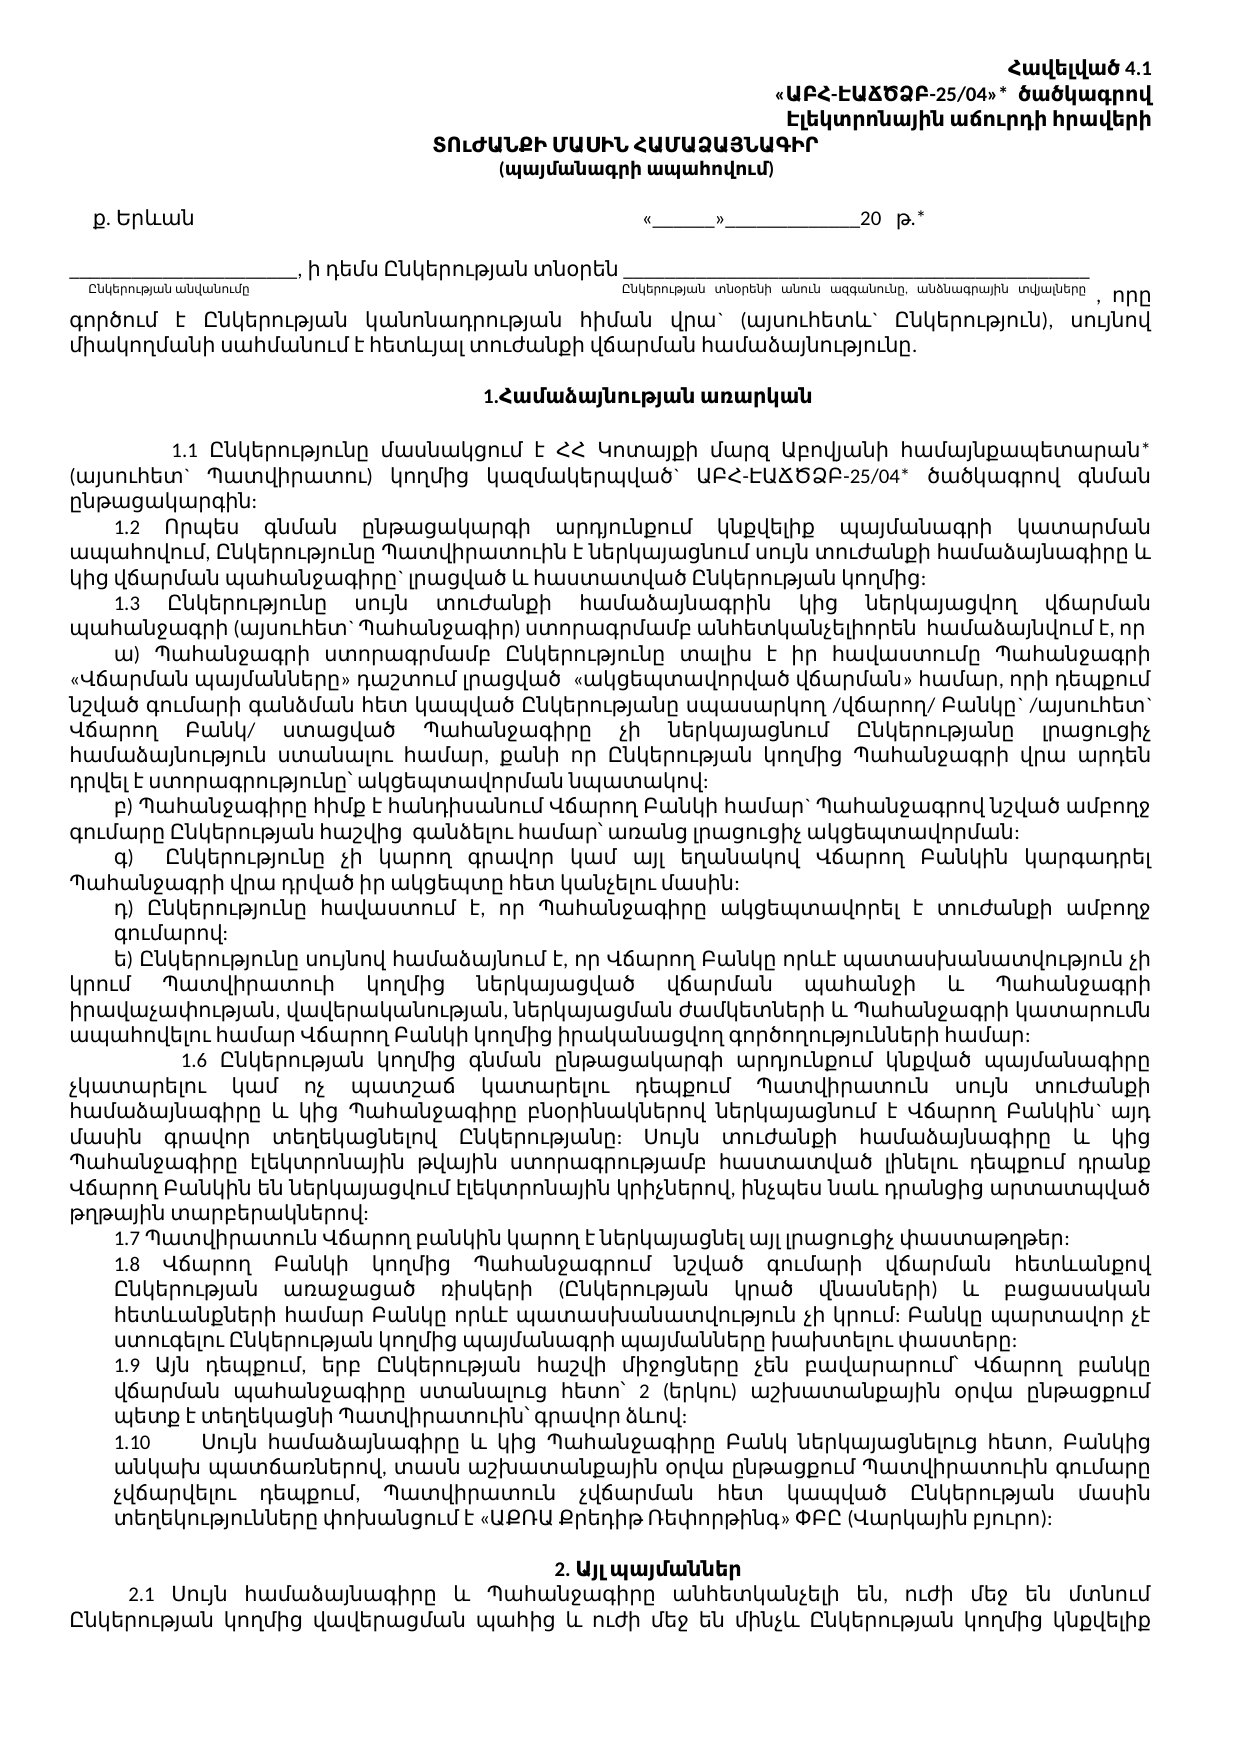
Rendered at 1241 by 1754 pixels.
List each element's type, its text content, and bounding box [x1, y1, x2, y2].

text ՏՈւԺԱՆՔԻ ՄԱՍԻՆ ՀԱՄԱՁԱՅՆԱԳԻՐ [69, 132, 1152, 157]
text դ) Ընկերությունը հավաստում է, որ Պահանջագիրը ակցեպտավորել է տուժանքի ամբողջ գումարով: [113, 895, 1152, 946]
text 1.8 Վճարող Բանկի կողմից Պահանջագրում նշված գումարի վճարման հետևանքով Ընկերության առաջացած ռիսկերի (Ընկերության կրած վնասների) և բացասական հետևանքների համար Բանկը որևէ պատասխանատվություն չի կրում: Բանկը պարտավոր չէ ստուգելու Ընկերության կողմից պայմանագրի պայմանները խախտելու փաստերը: [113, 1251, 1152, 1353]
text Հավելված 4.1 [69, 56, 1152, 81]
text ______________________, ի դեմս Ընկերության տնօրեն _____________________________________________ [69, 256, 1152, 282]
text 2. Այլ պայմաններ [144, 1556, 1152, 1581]
text «ԱԲՀ-ԷԱՃԾՁԲ-25/04»* ծածկագրով [69, 81, 1152, 106]
text ք. Երևան «______»_____________20 թ.* [69, 206, 1152, 231]
text 1.1 Ընկերությունը մասնակցում է ՀՀ Կոտայքի մարզ Աբովյանի համայնքապետարան* (այսուհետ` Պատվիրատու) կողմից կազմակերպված` ԱԲՀ-ԷԱՃԾՁԲ-25/04* ծածկագրով գնման ընթացակարգին: [69, 438, 1152, 514]
text 1.2 Որպես գնման ընթացակարգի արդյունքում կնքվելիք պայմանագրի կատարման ապահովում, Ընկերությունը Պատվիրատուին է ներկայացնում սույն տուժանքի համաձայնագիրը և կից վճարման պահանջագիրը` լրացված և հաստատված Ընկերության կողմից: [69, 514, 1152, 590]
text ե) Ընկերությունը սույնով համաձայնում է, որ Վճարող Բանկը որևէ պատասխանատվություն չի կրում Պատվիրատուի կողմից ներկայացված վճարման պահանջի և Պահանջագրի իրավաչափության, վավերականության, ներկայացման ժամկետների և Պահանջագրի կատարումն ապահովելու համար Վճարող Բանկի կողմից իրականացվող գործողությունների համար: [69, 946, 1152, 1048]
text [69, 1581, 1152, 1632]
text 1.10 Սույն համաձայնագիրը և կից Պահանջագիրը Բանկ ներկայացնելուց հետո, Բանկից անկախ պատճառներով, տասն աշխատանքային օրվա ընթացքում Պատվիրատուին գումարը չվճարվելու դեպքում, Պատվիրատուն չվճարման հետ կապված Ընկերության մասին տեղեկությունները փոխանցում է «ԱՔՌԱ Քրեդիթ Ռեփորթինգ» ՓԲԸ (Վարկային բյուրո): [113, 1429, 1152, 1531]
text գ) Ընկերությունը չի կարող գրավոր կամ այլ եղանակով Վճարող Բանկին կարգադրել Պահանջագրի վրա դրված իր ակցեպտը հետ կանչելու մասին: [69, 844, 1152, 895]
text 1.Համաձայնության առարկան [144, 383, 1152, 409]
text 1.9 Այն դեպքում, երբ Ընկերության հաշվի միջոցները չեն բավարարում՝ Վճարող բանկը վճարման պահանջագիրը ստանալուց հետո՝ 2 (երկու) աշխատանքային օրվա ընթացքում պետք է տեղեկացնի Պատվիրատուին՝ գրավոր ձևով: [113, 1353, 1152, 1429]
text ա) Պահանջագրի ստորագրմամբ Ընկերությունը տալիս է իր հավաստումը Պահանջագրի «Վճարման պայմանները» դաշտում լրացված «ակցեպտավորված վճարման» համար, որի դեպքում նշված գումարի գանձման հետ կապված Ընկերությանը սպասարկող /վճարող/ Բանկը` /այսուհետ` Վճարող Բանկ/ ստացված Պահանջագիրը չի ներկայացնում Ընկերությանը լրացուցիչ համաձայնություն ստանալու համար, քանի որ Ընկերության կողմից Պահանջագրի վրա արդեն դրվել է ստորագրությունը՝ ակցեպտավորման նպատակով: [69, 641, 1152, 793]
text Ընկերության անվանումը Ընկերության տնօրենի անուն ազգանունը, անձնագրային տվյալները , որը գործում է Ընկերության կանոնադրության հիման վրա` (այսուհետև` Ընկերություն), սույնով միակողմանի սահմանում է հետևյալ տուժանքի վճարման համաձայնությունը. [69, 282, 1152, 358]
text (պայմանագրի ապահովում) [69, 157, 1152, 180]
text Էլեկտրոնային աճուրդի հրավերի [69, 106, 1152, 132]
text 1.6 Ընկերության կողմից գնման ընթացակարգի արդյունքում կնքված պայմանագիրը չկատարելու կամ ոչ պատշաճ կատարելու դեպքում Պատվիրատուն սույն տուժանքի համաձայնագիրը և կից Պահանջագիրը բնօրինակներով ներկայացնում է Վճարող Բանկին` այդ մասին գրավոր տեղեկացնելով Ընկերությանը: Սույն տուժանքի համաձայնագիրը և կից Պահանջագիրը էլեկտրոնային թվային ստորագրությամբ հաստատված լինելու դեպքում դրանք Վճարող Բանկին են ներկայացվում էլեկտրոնային կրիչներով, ինչպես նաև դրանցից արտատպված թղթային տարբերակներով: [69, 1048, 1152, 1226]
text 1.3 Ընկերությունը սույն տուժանքի համաձայնագրին կից ներկայացվող վճարման պահանջագրի (այսուհետ` Պահանջագիր) ստորագրմամբ անհետկանչելիորեն համաձայնվում է, որ [69, 590, 1152, 641]
text բ) Պահանջագիրը հիմք է հանդիսանում Վճարող Բանկի համար` Պահանջագրով նշված ամբողջ գումարը Ընկերության հաշվից գանձելու համար՝ առանց լրացուցիչ ակցեպտավորման: [69, 793, 1152, 844]
text 1.7 Պատվիրատուն Վճարող բանկին կարող է ներկայացնել այլ լրացուցիչ փաստաթղթեր: [113, 1226, 1152, 1251]
